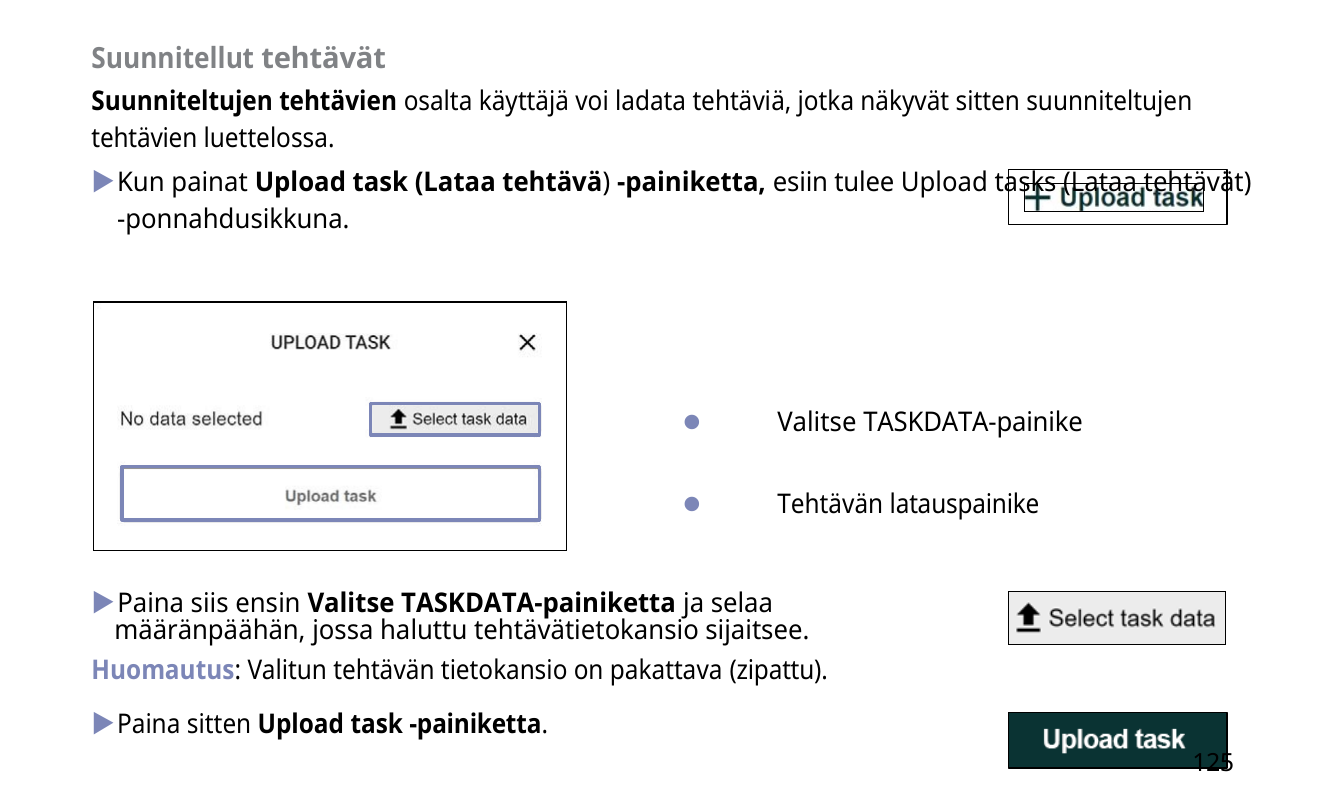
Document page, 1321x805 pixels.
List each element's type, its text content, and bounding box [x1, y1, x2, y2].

text Suunniteltujen tehtävien osalta käyttäjä voi ladata tehtäviä, jotka näkyvät sitten suunniteltujen tehtävien luettelossa. [91, 82, 1258, 155]
list Valitse TASKDATA-painike [682, 402, 1258, 439]
picture [94, 303, 566, 550]
picture [1009, 592, 1225, 644]
text Huomautus: Valitun tehtävän tietokansio on pakattava (zipattu). [91, 651, 1258, 687]
list Paina sitten Upload task -painiketta. [91, 704, 1258, 741]
picture [1009, 741, 1226, 767]
subtitle Suunnitellut tehtävät [91, 37, 1258, 77]
list Paina siis ensin Valitse TASKDATA-painiketta ja selaa määränpäähän, jossa haluttu tehtävätietokansio sijaitsee. [91, 589, 950, 647]
list Tehtävän latauspainike [682, 485, 1258, 522]
list Kun painat Upload task (Lataa tehtävä) -painiketta, esiin tulee Upload tasks (Lataa tehtävät) -ponnahdusikkuna. [91, 163, 1258, 237]
